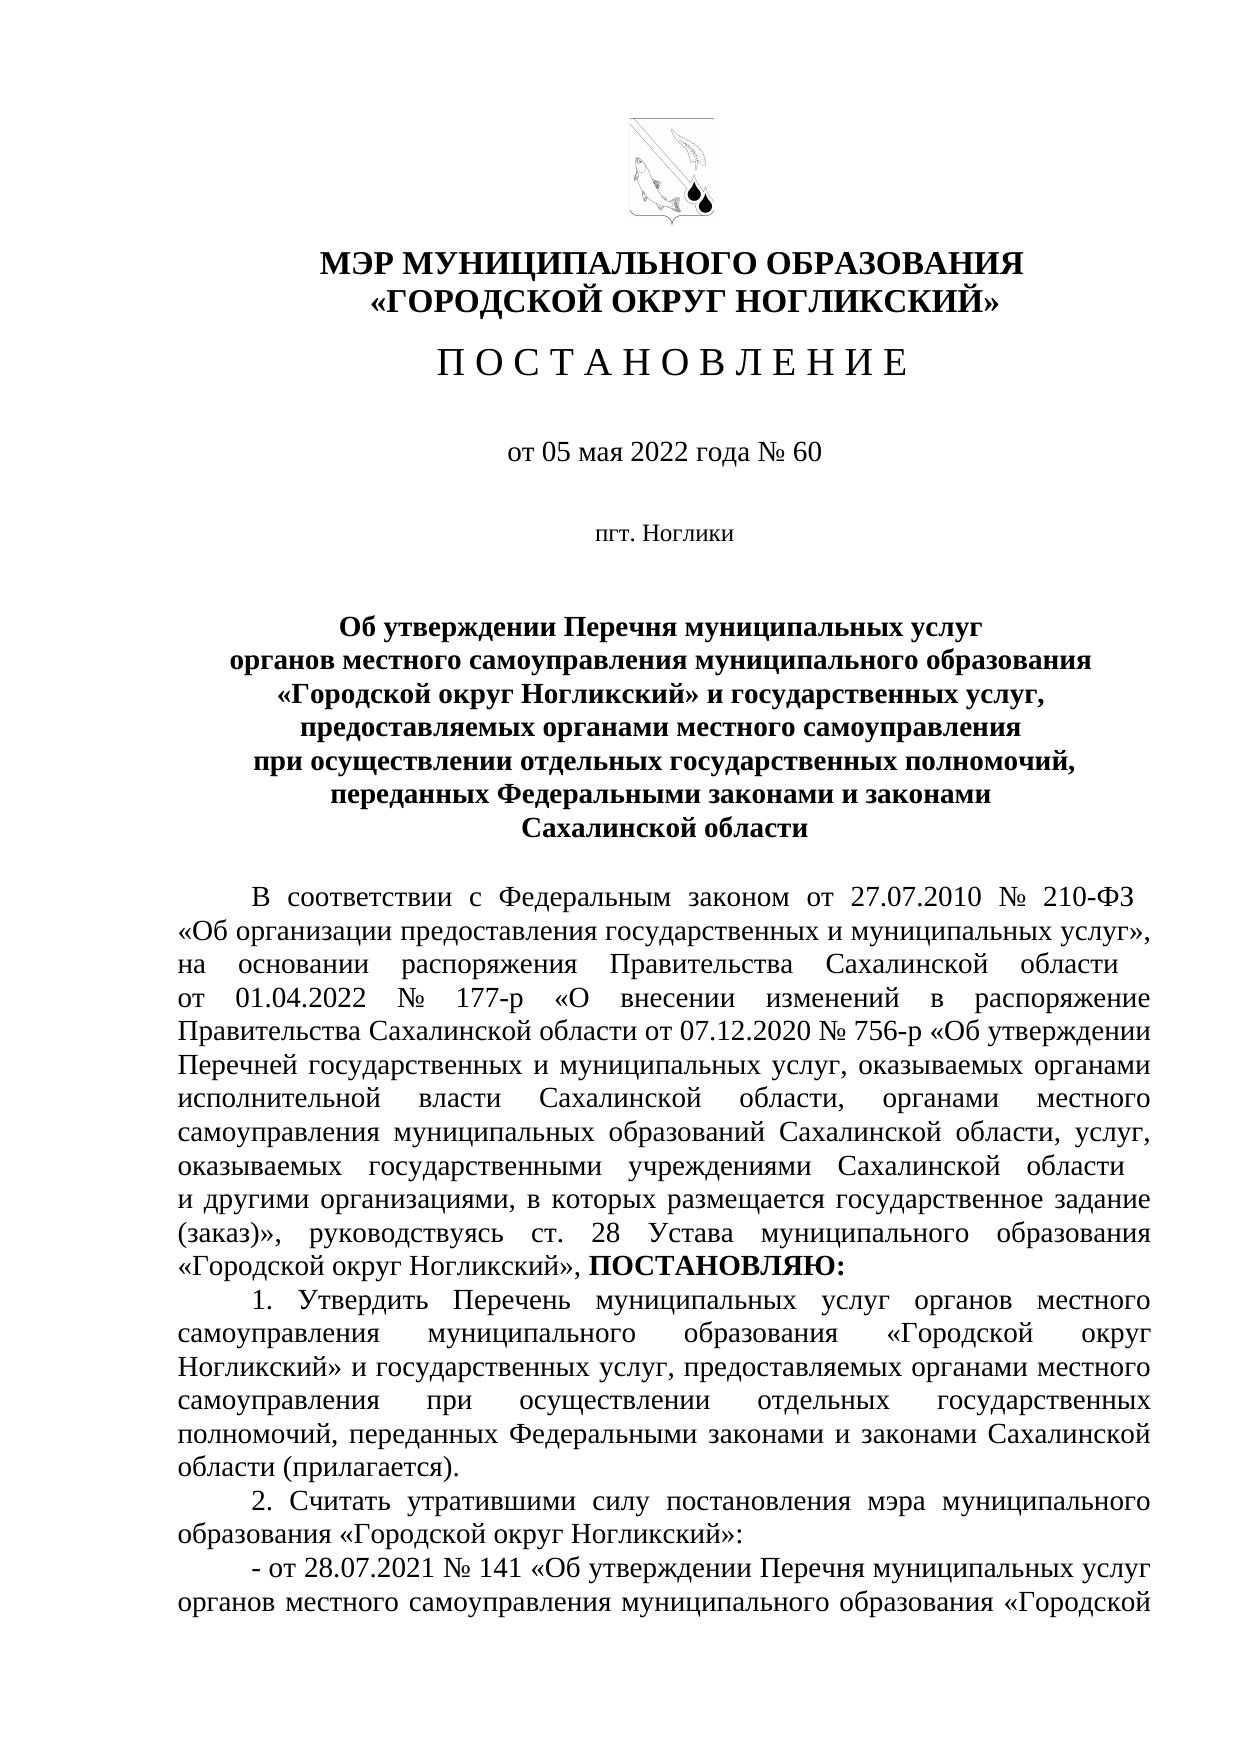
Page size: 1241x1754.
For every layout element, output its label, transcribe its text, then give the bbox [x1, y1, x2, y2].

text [177, 1550, 1152, 1617]
text от № [177, 434, 1152, 468]
picture [629, 118, 714, 225]
text 1. Утвердить Перечень муниципальных услуг органов местного самоуправления муниципального образования «Городской округ Ногликский» и государственных услуг, предоставляемых органами местного самоуправления при осуществлении отдельных государственных полномочий, переданных Федеральными законами и законами Сахалинской области (прилагается). [177, 1282, 1152, 1483]
text 2. Считать утратившими силу постановления мэра муниципального образования «Городской округ Ногликский»: [177, 1483, 1152, 1550]
text пгт. Ноглики [177, 518, 1152, 546]
text Об утверждении Перечня муниципальных услуг органов местного самоуправления муниципального образования «Городской округ Ногликский» и государственных услуг, предоставляемых органами местного самоуправления при осуществлении отдельных государственных полномочий, переданных Федеральными законами и законами Сахалинской области [177, 609, 1152, 844]
text В соответствии с Федеральным законом от 27.07.2010 № 210-ФЗ «Об организации предоставления государственных и муниципальных услуг», на основании распоряжения Правительства Сахалинской области от 01.04.2022 № 177-р «О внесении изменений в распоряжение Правительства Сахалинской области от 07.12.2020 № 756-р «Об утверждении Перечней государственных и муниципальных услуг, оказываемых органами исполнительной власти Сахалинской области, органами местного самоуправления муниципальных образований Сахалинской области, услуг, оказываемых государственными учреждениями Сахалинской области и другими организациями, в которых размещается государственное задание (заказ)», руководствуясь ст. 28 Устава муниципального образования «Городской округ Ногликский», ПОСТАНОВЛЯЮ: [177, 879, 1152, 1282]
table_header МЭР МУНИЦИПАЛЬНОГО ОБРАЗОВАНИЯ «ГОРОДСКОЙ ОКРУГ НОГЛИКСКИЙ» П О С Т А Н О В Л Е Н И Е [177, 118, 1167, 384]
